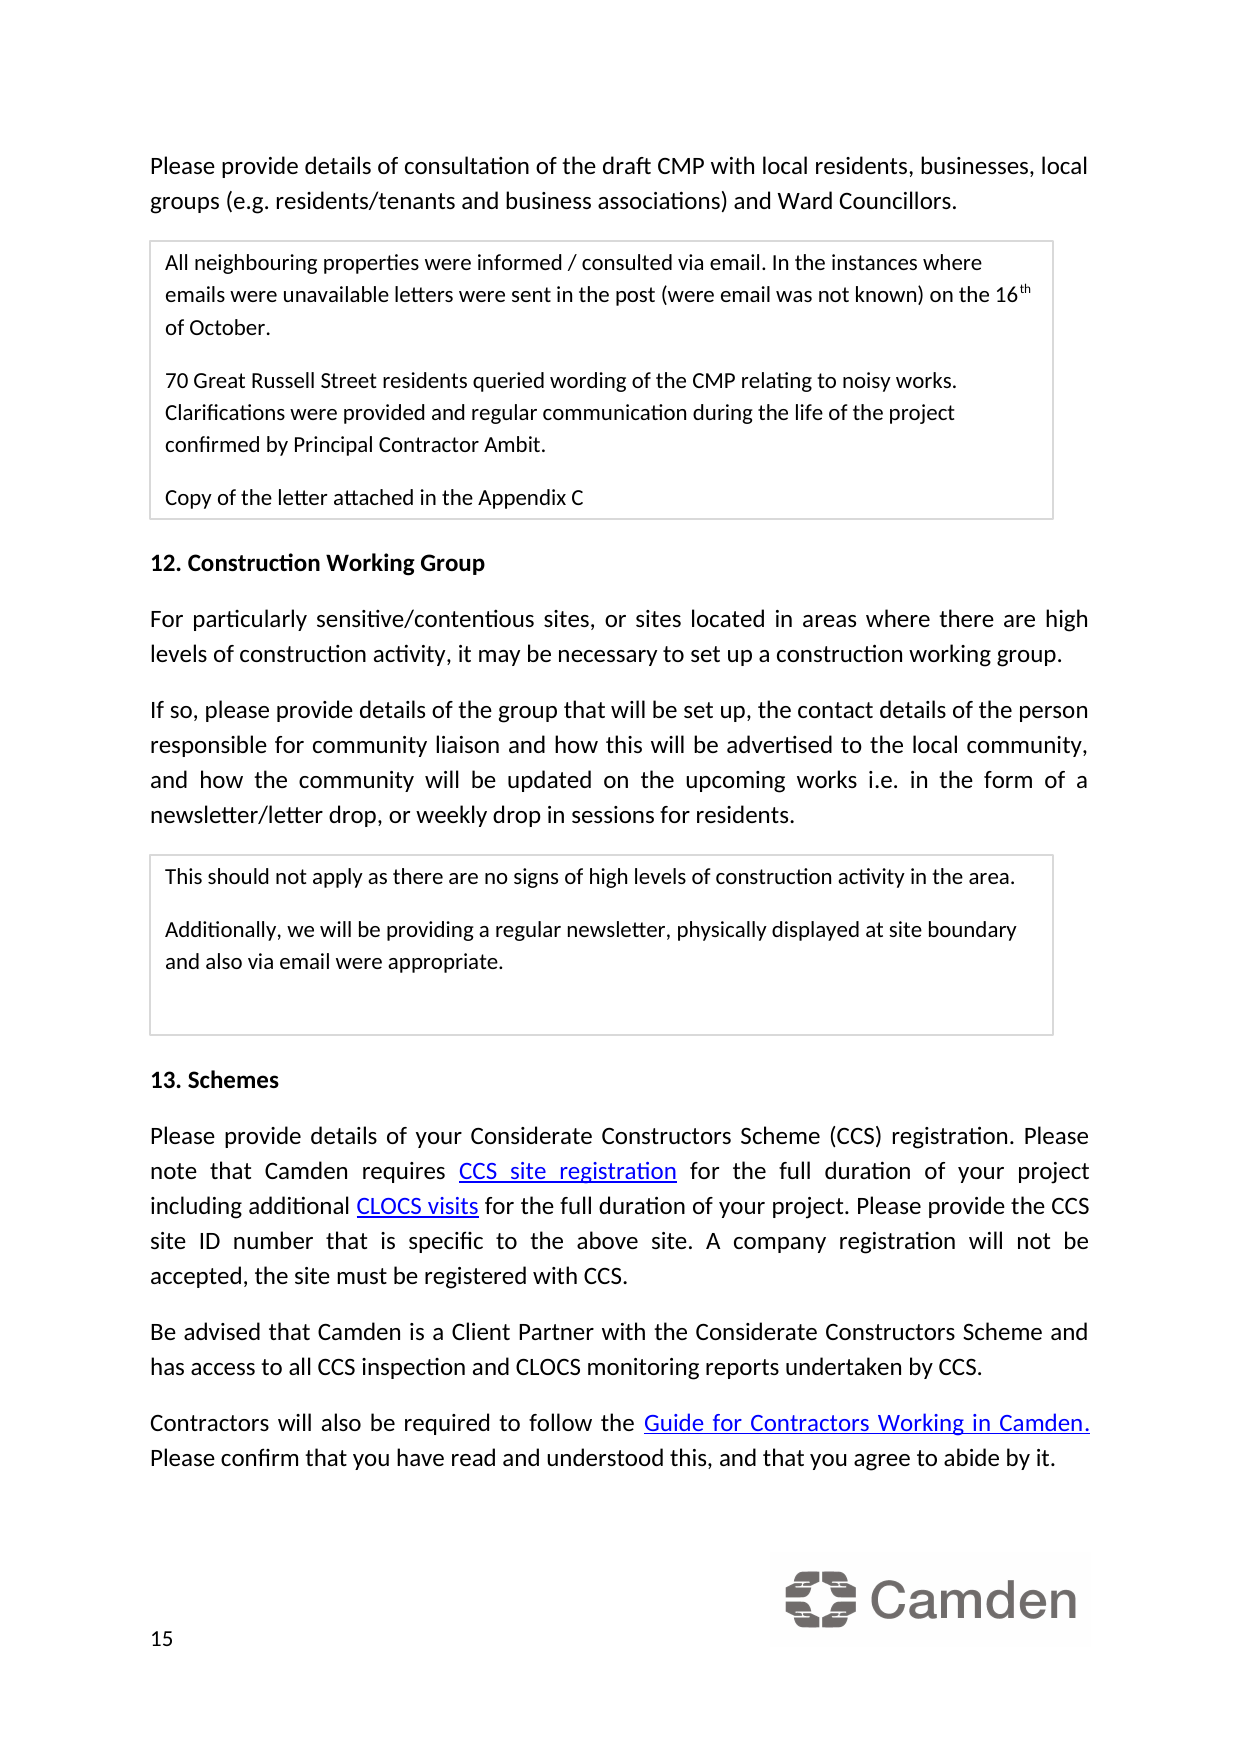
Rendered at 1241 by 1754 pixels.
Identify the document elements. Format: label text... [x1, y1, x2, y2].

text 13. Schemes [150, 1064, 1090, 1095]
text Please provide details of your Considerate Constructors Scheme (CCS) registration. Please note that Camden requires CCS site registration for the full duration of your project including additional CLOCS visits for the full duration of your project. Please provide the CCS site ID number that is specific to the above site. A company registration will not be accepted, the site must be registered with CCS. [150, 1120, 1090, 1291]
text Contractors will also be required to follow the Guide for Contractors Working in Camden. Please confirm that you have read and understood this, and that you agree to abide by it. [150, 1407, 1090, 1472]
text Please provide details of consultation of the draft CMP with local residents, businesses, local groups (e.g. residents/tenants and business associations) and Ward Councillors. [150, 150, 1090, 216]
picture [770, 1552, 1091, 1647]
text Be advised that Camden is a Client Partner with the Considerate Constructors Scheme and has access to all CCS inspection and CLOCS monitoring reports undertaken by CCS. [150, 1316, 1090, 1381]
text For particularly sensitive/contentious sites, or sites located in areas where there are high levels of construction activity, it may be necessary to set up a construction working group. [150, 603, 1090, 668]
text If so, please provide details of the group that will be set up, the contact details of the person responsible for community liaison and how this will be advertised to the local community, and how the community will be updated on the upcoming works i.e. in the form of a newsletter/letter drop, or weekly drop in sessions for residents. [150, 694, 1090, 829]
text 12. Construction Working Group [150, 547, 1090, 578]
